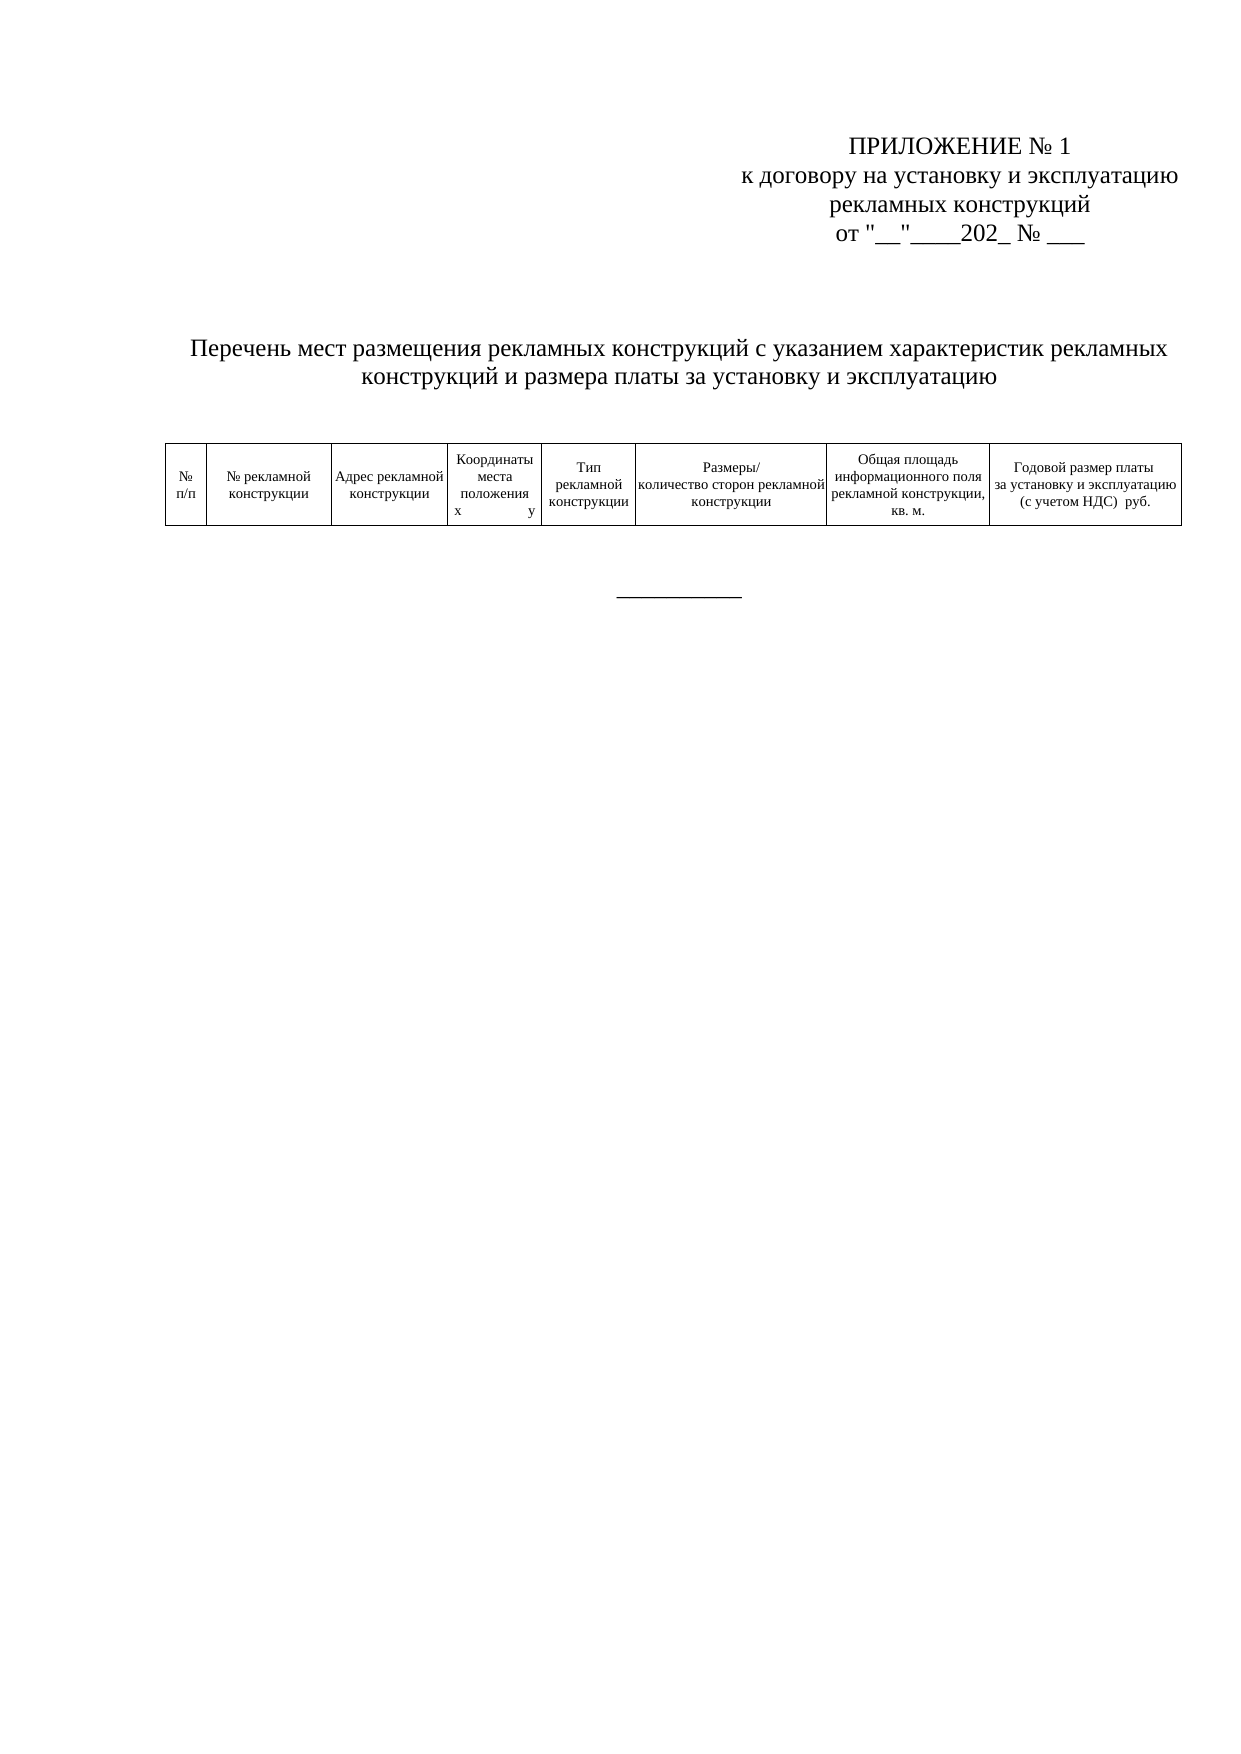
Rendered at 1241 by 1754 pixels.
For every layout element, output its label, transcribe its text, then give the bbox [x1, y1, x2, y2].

table_header Тип рекламной конструкции [542, 444, 635, 525]
table_header Общая площадь информационного поля рекламной конструкции, кв. м. [827, 444, 989, 525]
text __________ [177, 572, 1181, 600]
text к договору на установку и эксплуатацию рекламных конструкций [738, 160, 1181, 218]
table_header Размеры/ количество сторон рекламной конструкции [636, 444, 826, 525]
text Перечень мест размещения рекламных конструкций с указанием характеристик рекламных конструкций и размера платы за установку и эксплуатацию [177, 333, 1181, 390]
text от "__"____202_ № ___ [738, 218, 1181, 246]
table_header Годовой размер платы за установку и эксплуатацию (с учетом НДС) руб. [990, 444, 1181, 525]
table_header Адрес рекламной конструкции [332, 444, 447, 525]
text ПРИЛОЖЕНИЕ № 1 [738, 131, 1181, 160]
table_header № п/п [166, 444, 206, 525]
table_header № рекламной конструкции [207, 444, 331, 525]
table_header Координаты места положения х у [448, 444, 541, 525]
